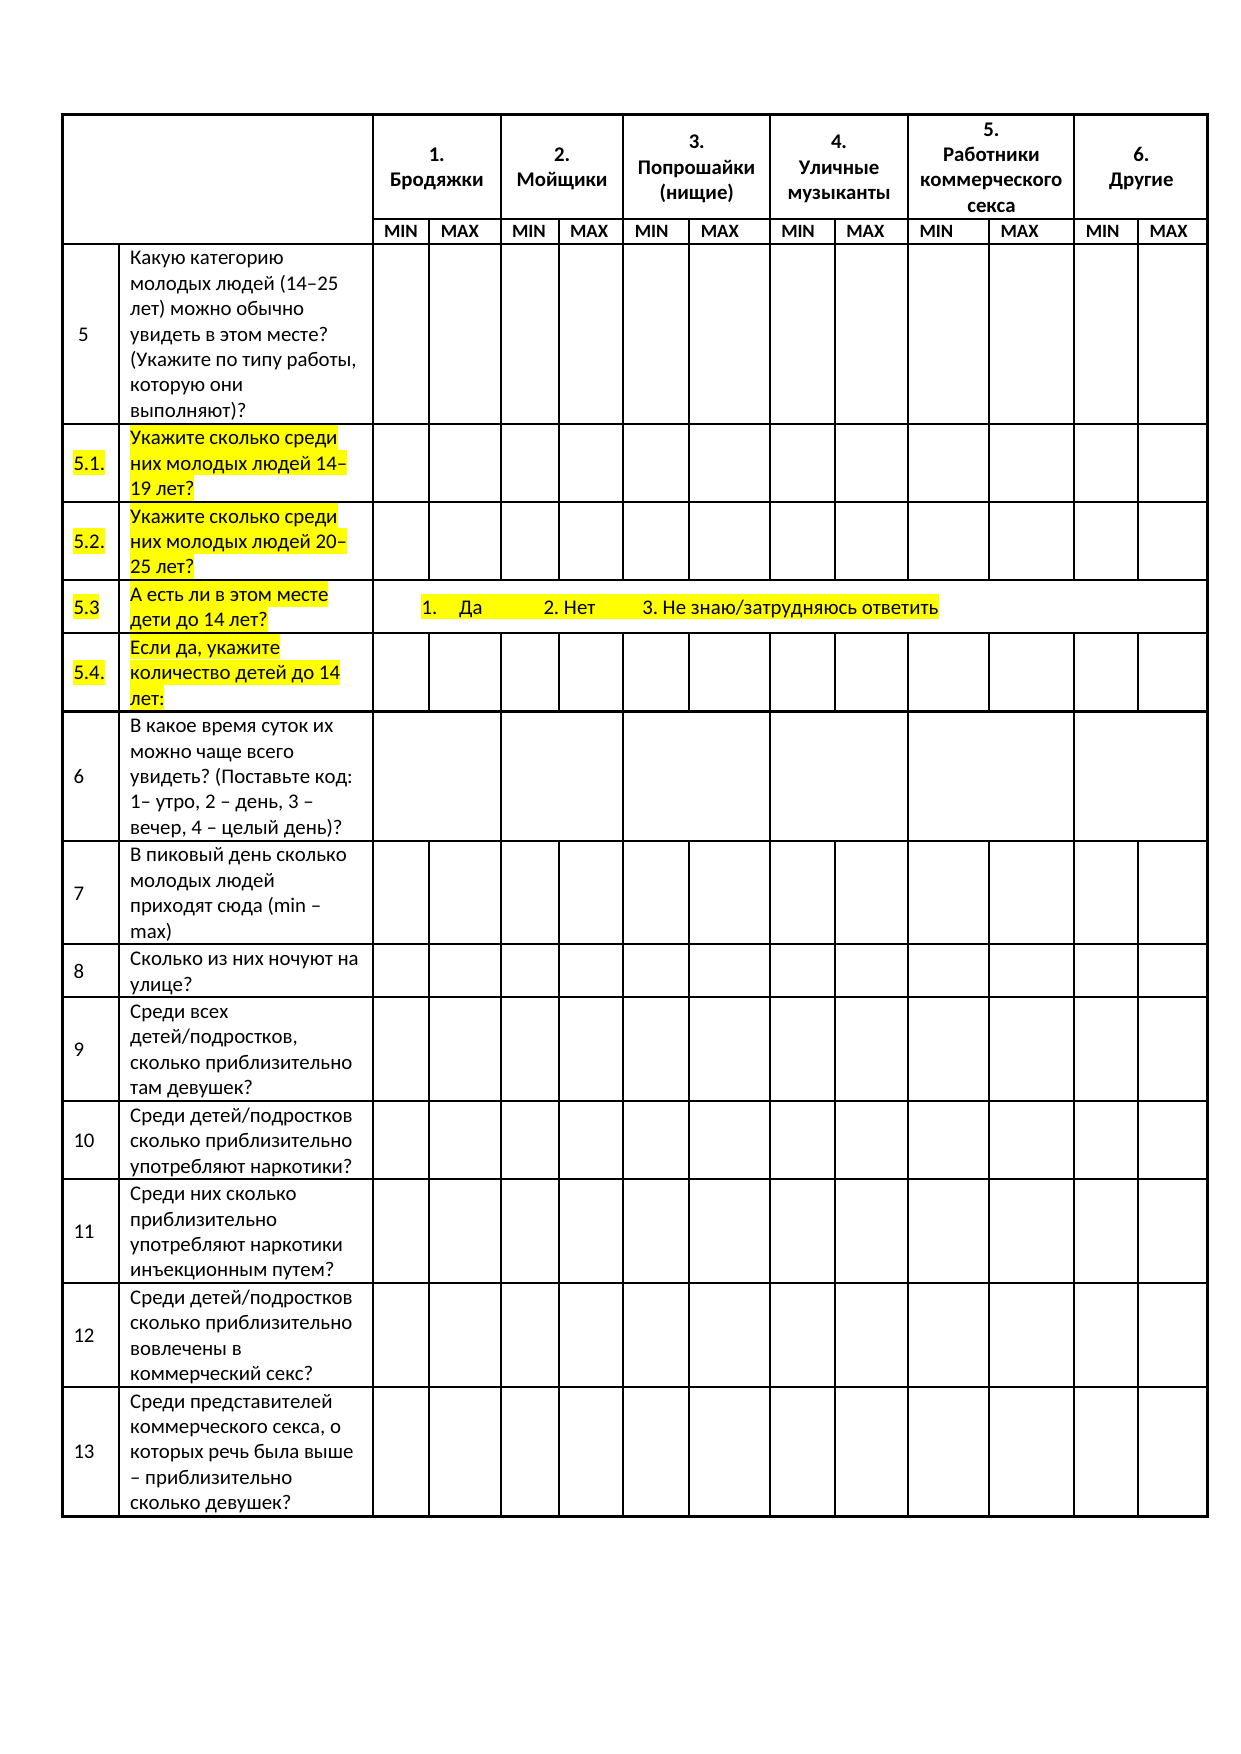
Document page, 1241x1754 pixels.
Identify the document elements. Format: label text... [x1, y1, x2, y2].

table_header 4. Уличные музыканты [771, 116, 907, 217]
table_cell [909, 998, 988, 1100]
table_cell [1075, 245, 1137, 422]
table_cell [771, 425, 834, 501]
table_cell [560, 1180, 622, 1282]
table_cell [430, 503, 500, 579]
table_cell [560, 998, 622, 1100]
table_cell Среди них сколько приблизительно употребляют наркотики инъекционным путем? [120, 1180, 372, 1282]
table_cell [909, 713, 1073, 839]
table_cell [430, 1102, 500, 1178]
table_cell [909, 634, 988, 710]
table_cell [836, 245, 907, 422]
table_cell 5 [64, 245, 118, 422]
table_cell [909, 842, 988, 943]
table_cell [624, 713, 769, 839]
table_cell [771, 1388, 834, 1515]
table_cell [560, 945, 622, 996]
table_cell [1139, 945, 1206, 996]
table_cell [502, 245, 558, 422]
table_cell [560, 1102, 622, 1178]
table_cell 8 [64, 945, 118, 996]
table_cell [1075, 425, 1137, 501]
table_cell [1139, 842, 1206, 943]
table_header [64, 116, 372, 242]
table_cell [374, 713, 500, 839]
table_cell [990, 1180, 1073, 1282]
table_cell [1139, 245, 1206, 422]
table_cell [374, 503, 428, 579]
table_cell [430, 998, 500, 1100]
table_cell [502, 1284, 558, 1386]
table_cell [430, 1284, 500, 1386]
table_cell [374, 1284, 428, 1386]
table_cell А есть ли в этом месте дети до 14 лет? [268, 581, 372, 632]
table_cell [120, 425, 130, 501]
table_cell [624, 945, 688, 996]
table_cell Укажите сколько среди них молодых людей 20–25 лет? [194, 503, 372, 579]
table_cell [374, 245, 428, 422]
table_cell [690, 1284, 769, 1386]
table_cell [1139, 1180, 1206, 1282]
table_cell [690, 945, 769, 996]
table_cell [624, 245, 688, 422]
table_cell [374, 1180, 428, 1282]
table_cell [836, 634, 907, 710]
table_cell [1139, 503, 1206, 579]
table_cell [624, 425, 688, 501]
table_cell Да 2. Нет 3. Не знаю/затрудняюсь ответить [374, 581, 1206, 632]
table_cell MAX [560, 220, 622, 242]
table_cell [909, 1180, 988, 1282]
table_cell [690, 425, 769, 501]
table_cell В какое время суток их можно чаще всего увидеть? (Поставьте код: 1– утро, 2 – день, 3 – вечер, 4 – целый день)? [120, 713, 372, 839]
table_cell [771, 245, 834, 422]
table_cell [990, 945, 1073, 996]
table_cell [502, 713, 622, 839]
table_cell Среди всех детей/подростков, сколько приблизительно там девушек? [120, 998, 372, 1100]
table_cell [1075, 998, 1137, 1100]
table_cell [374, 1388, 428, 1515]
table_cell [560, 634, 622, 710]
table_cell [624, 1102, 688, 1178]
table_cell [374, 842, 428, 943]
table_cell [502, 425, 558, 501]
table_cell [430, 245, 500, 422]
table_cell [430, 842, 500, 943]
table_header 1. Бродяжки [374, 116, 500, 217]
table_cell [502, 842, 558, 943]
table_cell [624, 1180, 688, 1282]
table_cell Среди детей/подростков сколько приблизительно употребляют наркотики? [120, 1102, 372, 1178]
table_cell 11 [64, 1180, 118, 1282]
table_cell [836, 1388, 907, 1515]
table_cell [502, 1102, 558, 1178]
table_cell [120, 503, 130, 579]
table_cell MIN [771, 220, 834, 242]
table_cell [1139, 1284, 1206, 1386]
table_cell [836, 998, 907, 1100]
table_cell [771, 1180, 834, 1282]
table_cell [430, 1388, 500, 1515]
table_cell MAX [1139, 220, 1206, 242]
table_header 6. Другие [1075, 116, 1206, 217]
table_cell [624, 1388, 688, 1515]
table_header 2. Мойщики [502, 116, 622, 217]
table_cell 5.3 [64, 581, 118, 632]
table_cell [836, 1180, 907, 1282]
table_cell [502, 998, 558, 1100]
table_cell [771, 1102, 834, 1178]
table_cell [502, 1180, 558, 1282]
table_cell MAX [990, 220, 1073, 242]
table_cell Если да, укажите количество детей до 14 лет: [120, 634, 372, 710]
table_cell [690, 1388, 769, 1515]
table_cell [624, 1284, 688, 1386]
table_cell [990, 1284, 1073, 1386]
table_cell [690, 503, 769, 579]
table_cell [560, 1388, 622, 1515]
table_cell [1139, 1102, 1206, 1178]
table_cell [990, 425, 1073, 501]
table_cell [990, 245, 1073, 422]
table_cell [502, 634, 558, 710]
table_cell [374, 634, 428, 710]
table_cell [909, 425, 988, 501]
table_cell [1075, 713, 1206, 839]
table_cell [560, 503, 622, 579]
table_cell [374, 945, 428, 996]
table_cell [909, 1388, 988, 1515]
table_cell [1075, 1102, 1137, 1178]
table_cell [909, 1102, 988, 1178]
table_header 5. Работники коммерческого секса [909, 116, 1073, 217]
table_cell MAX [690, 220, 769, 242]
table_cell [690, 245, 769, 422]
table_cell [560, 1284, 622, 1386]
table_cell [836, 503, 907, 579]
table_cell [836, 1284, 907, 1386]
table_cell 12 [64, 1284, 118, 1386]
table_cell [624, 842, 688, 943]
table_cell 5.4. [64, 634, 118, 710]
table_cell [690, 998, 769, 1100]
table_cell MAX [836, 220, 907, 242]
table_cell [430, 945, 500, 996]
table_cell [560, 245, 622, 422]
table_cell 13 [64, 1388, 118, 1515]
table_cell [909, 245, 988, 422]
table_cell [1075, 945, 1137, 996]
table_cell [1075, 503, 1137, 579]
table_cell [1139, 634, 1206, 710]
table_cell [771, 998, 834, 1100]
table_cell Среди представителей коммерческого секса, о которых речь была выше – приблизительно сколько девушек? [120, 1388, 372, 1515]
table_cell [1075, 1180, 1137, 1282]
table_cell [690, 842, 769, 943]
table_cell [1139, 1388, 1206, 1515]
table_cell [771, 842, 834, 943]
table_cell 6 [64, 713, 118, 839]
table_cell [990, 1388, 1073, 1515]
table_cell [909, 1284, 988, 1386]
table_cell MIN [909, 220, 988, 242]
table_cell [909, 503, 988, 579]
table_cell [990, 634, 1073, 710]
table_cell [430, 425, 500, 501]
table_cell Укажите сколько среди них молодых людей 14–19 лет? [194, 425, 372, 501]
table_cell MIN [624, 220, 688, 242]
table_cell [502, 1388, 558, 1515]
table_cell [990, 998, 1073, 1100]
table_cell 9 [64, 998, 118, 1100]
table_cell Среди детей/подростков сколько приблизительно вовлечены в коммерческий секс? [120, 1284, 372, 1386]
table_cell [374, 998, 428, 1100]
table_cell [836, 425, 907, 501]
table_cell [990, 503, 1073, 579]
table_cell [771, 634, 834, 710]
table_cell [1139, 425, 1206, 501]
table_cell MIN [1075, 220, 1137, 242]
table_cell 7 [64, 842, 118, 943]
table_cell MIN [374, 220, 428, 242]
table_cell [374, 425, 428, 501]
table_cell MIN [502, 220, 558, 242]
table_cell 10 [64, 1102, 118, 1178]
table_cell [771, 1284, 834, 1386]
table_cell [1139, 998, 1206, 1100]
table_cell [430, 1180, 500, 1282]
table_cell [1075, 634, 1137, 710]
table_cell Сколько из них ночуют на улице? [120, 945, 372, 996]
table_cell [560, 425, 622, 501]
table_cell [771, 503, 834, 579]
table_cell [502, 945, 558, 996]
table_cell [990, 842, 1073, 943]
table_cell [624, 503, 688, 579]
table_cell [771, 945, 834, 996]
table_cell [836, 1102, 907, 1178]
table_cell [502, 503, 558, 579]
table_cell [990, 1102, 1073, 1178]
table_cell [374, 1102, 428, 1178]
table_cell [1075, 842, 1137, 943]
table_cell [836, 945, 907, 996]
table_cell [690, 1102, 769, 1178]
table_cell [624, 998, 688, 1100]
table_cell [560, 842, 622, 943]
table_cell 5.1. [64, 425, 118, 501]
table_cell [690, 1180, 769, 1282]
table_cell [624, 634, 688, 710]
table_cell MAX [430, 220, 500, 242]
table_cell [771, 713, 907, 839]
table_header 3. Попрошайки (нищие) [624, 116, 769, 217]
table_cell [430, 634, 500, 710]
table_cell [1075, 1388, 1137, 1515]
table_cell Какую категорию молодых людей (14–25 лет) можно обычно увидеть в этом месте? (Укажите по типу работы, которую они выполняют)? [120, 245, 372, 422]
table_cell [836, 842, 907, 943]
table_cell 5.2. [64, 503, 118, 579]
table_cell [1075, 1284, 1137, 1386]
table_cell [690, 634, 769, 710]
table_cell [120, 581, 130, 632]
table_cell В пиковый день сколько молодых людей приходят сюда (min – max) [120, 842, 372, 943]
table_cell [909, 945, 988, 996]
